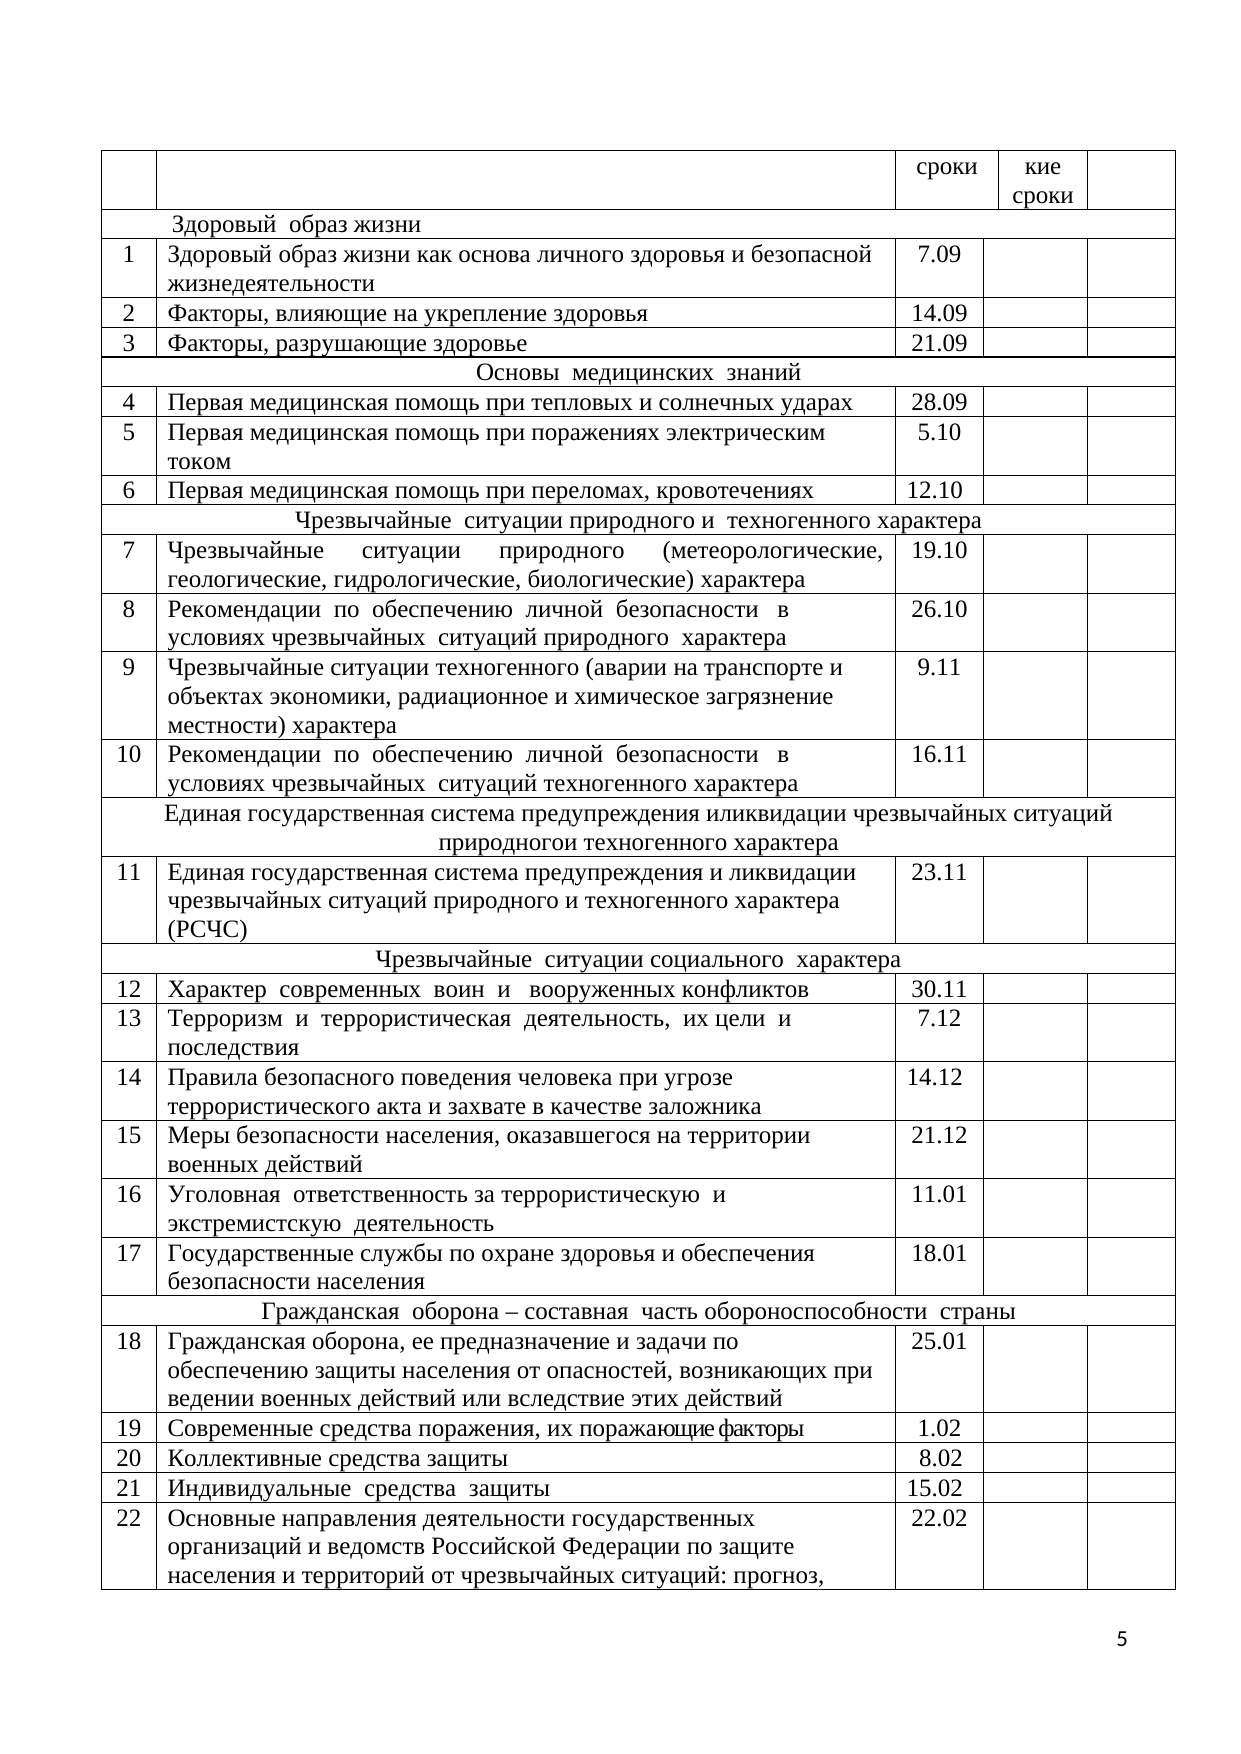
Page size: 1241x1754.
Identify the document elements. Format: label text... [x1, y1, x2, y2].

table_cell [984, 1179, 1087, 1237]
table_cell Коллективные средства защиты [157, 1443, 895, 1472]
table_cell [1088, 857, 1175, 943]
table_cell 1.02 [896, 1413, 983, 1442]
table_cell [984, 1121, 1087, 1178]
table_cell 28.09 [896, 387, 983, 416]
table_cell 14 [102, 1062, 156, 1119]
table_cell [1088, 740, 1175, 797]
table_cell Государственные службы по охране здоровья и обеспечения безопасности населения [157, 1238, 895, 1295]
table_cell [984, 535, 1087, 593]
table_cell [984, 1004, 1087, 1061]
table_cell 22.02 [896, 1503, 983, 1589]
table_cell Первая медицинская помощь при переломах, кровотечениях [157, 476, 895, 504]
table_cell [984, 1413, 1087, 1442]
table_cell 7 [102, 535, 156, 593]
table_cell 15 [102, 1121, 156, 1178]
table_cell 20 [102, 1443, 156, 1472]
table_cell [1088, 1121, 1175, 1178]
table_cell 13 [102, 1004, 156, 1061]
table_cell 10 [102, 740, 156, 797]
table_cell Чрезвычайные ситуации социального характера [102, 944, 1175, 973]
table_cell [1088, 535, 1175, 593]
table_cell 19 [102, 1413, 156, 1442]
table_cell Первая медицинская помощь при поражениях электрическим током [157, 417, 895, 474]
table_cell [1088, 387, 1175, 416]
table_cell [984, 594, 1087, 651]
table_cell Первая медицинская помощь при тепловых и солнечных ударах [157, 387, 895, 416]
table_cell 18.01 [896, 1238, 983, 1295]
table_cell 23.11 [896, 857, 983, 943]
table_cell 22 [102, 1503, 156, 1589]
table_cell [1088, 1238, 1175, 1295]
table_cell [1088, 1326, 1175, 1412]
table_cell Гражданская оборона, ее предназначение и задачи по обеспечению защиты населения от опасностей, возникающих при ведении военных действий или вследствие этих действий [157, 1326, 895, 1412]
table_cell Основы медицинских знаний [102, 358, 1175, 386]
table_cell [984, 239, 1087, 297]
table_cell Чрезвычайные ситуации природного и техногенного характера [102, 505, 1175, 534]
table_cell 7.12 [896, 1004, 983, 1061]
table_cell 3 [102, 328, 156, 356]
table_cell 4 [102, 387, 156, 416]
table_cell [1088, 1473, 1175, 1502]
table_cell Факторы, влияющие на укрепление здоровья [157, 298, 895, 327]
table_cell [984, 1503, 1087, 1589]
table_cell 21 [102, 1473, 156, 1502]
table_cell [984, 974, 1087, 1002]
table_cell Характер современных воин и вооруженных конфликтов [157, 974, 895, 1002]
table_cell 6 [102, 476, 156, 504]
table_cell фактические сроки [999, 151, 1087, 208]
table_cell 8.02 [896, 1443, 983, 1472]
table_cell Здоровый образ жизни как основа личного здоровья и безопасной жизнедеятельности [157, 239, 895, 297]
table_cell 14.12 [896, 1062, 983, 1119]
table_cell 14.09 [896, 298, 983, 327]
table_cell [984, 1062, 1087, 1119]
table_cell Факторы, разрушающие здоровье [157, 328, 895, 356]
table_cell 16 [102, 1179, 156, 1237]
table_cell [984, 1473, 1087, 1502]
table_cell [1088, 328, 1175, 356]
table_cell [984, 328, 1087, 356]
table_cell [1088, 1004, 1175, 1061]
table_cell 12 [102, 974, 156, 1002]
table_cell [1088, 476, 1175, 504]
table_cell [1088, 417, 1175, 474]
table_cell 17 [102, 1238, 156, 1295]
table_cell 21.12 [896, 1121, 983, 1178]
table_cell Гражданская оборона – составная часть обороноспособности страны [102, 1296, 1175, 1325]
table_cell 5 [102, 417, 156, 474]
table_cell 2 [102, 298, 156, 327]
table_cell [984, 652, 1087, 738]
table_cell [1088, 1179, 1175, 1237]
table_cell 9.11 [896, 652, 983, 738]
table_cell 18 [102, 1326, 156, 1412]
table_cell Здоровый образ жизни [102, 210, 1175, 238]
table_cell 11 [102, 857, 156, 943]
table_cell планируемые сроки [896, 151, 998, 208]
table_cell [157, 1503, 895, 1589]
table_cell Современные средства поражения, их поражающие факторы [157, 1413, 895, 1442]
table_cell 1 [102, 239, 156, 297]
table_cell [984, 857, 1087, 943]
table_cell Уголовная ответственность за террористическую и экстремистскую деятельность [157, 1179, 895, 1237]
table_cell 19.10 [896, 535, 983, 593]
table_cell 25.01 [896, 1326, 983, 1412]
table_cell Рекомендации по обеспечению личной безопасности в условиях чрезвычайных ситуаций техногенного характера [157, 740, 895, 797]
table_cell 9 [102, 652, 156, 738]
table_cell 16.11 [896, 740, 983, 797]
table_cell [984, 298, 1087, 327]
table_cell [1088, 974, 1175, 1002]
table_cell [1088, 652, 1175, 738]
table_cell [984, 417, 1087, 474]
table_cell [1088, 1443, 1175, 1472]
table_cell 12.10 [896, 476, 983, 504]
table_cell [1088, 1062, 1175, 1119]
table_cell [1088, 298, 1175, 327]
table_cell 8 [102, 594, 156, 651]
table_cell Индивидуальные средства защиты [157, 1473, 895, 1502]
table_cell Чрезвычайные ситуации природного (метеорологические, геологические, гидрологические, биологические) характера [157, 535, 895, 593]
table_cell [984, 740, 1087, 797]
table_cell [984, 1443, 1087, 1472]
table_cell Меры безопасности населения, оказавшегося на территории военных действий [157, 1121, 895, 1178]
table_cell [984, 1326, 1087, 1412]
table_cell Правила безопасного поведения человека при угрозе террористического акта и захвате в качестве заложника [157, 1062, 895, 1119]
table_cell 26.10 [896, 594, 983, 651]
table_cell [1088, 239, 1175, 297]
table_cell [1088, 594, 1175, 651]
table_cell [1088, 1413, 1175, 1442]
table_cell Чрезвычайные ситуации техногенного (аварии на транспорте и объектах экономики, радиационное и химическое загрязнение местности) характера [157, 652, 895, 738]
table_cell 7.09 [896, 239, 983, 297]
table_cell 5.10 [896, 417, 983, 474]
table_cell 11.01 [896, 1179, 983, 1237]
table_cell [984, 476, 1087, 504]
table_cell 15.02 [896, 1473, 983, 1502]
table_cell Единая государственная система предупреждения и ликвидации чрезвычайных ситуаций природного и техногенного характера (РСЧС) [157, 857, 895, 943]
table_cell 21.09 [896, 328, 983, 356]
table_cell [1088, 1503, 1175, 1589]
table_cell 30.11 [896, 974, 983, 1002]
table_cell Рекомендации по обеспечению личной безопасности в условиях чрезвычайных ситуаций природного характера [157, 594, 895, 651]
table_cell Терроризм и террористическая деятельность, их цели и последствия [157, 1004, 895, 1061]
table_cell [984, 387, 1087, 416]
table_cell Единая государственная система предупреждения иликвидации чрезвычайных ситуаций природногои техногенного характера [102, 798, 1175, 856]
table_cell [984, 1238, 1087, 1295]
